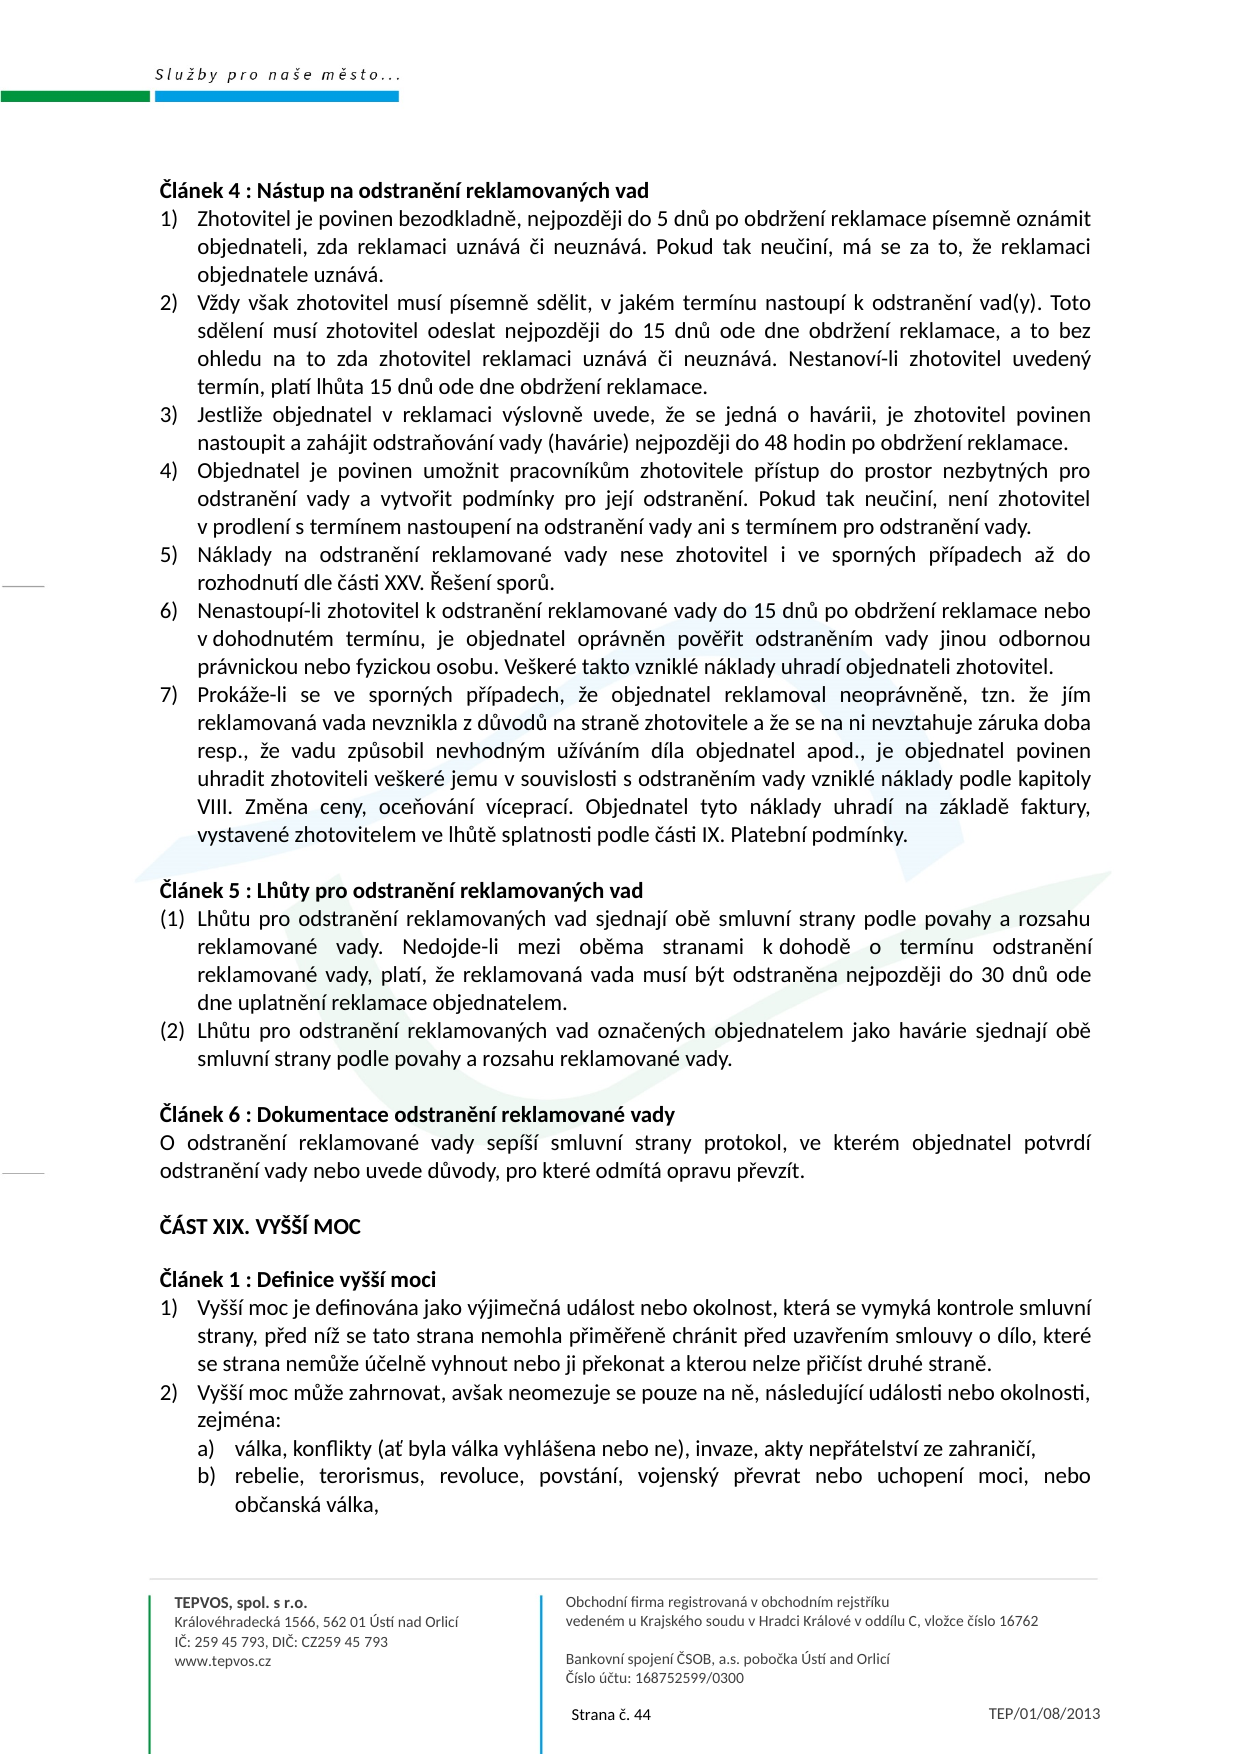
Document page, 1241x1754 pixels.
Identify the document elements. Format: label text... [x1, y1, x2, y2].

list Lhůtu pro odstranění reklamovaných vad sjednají obě smluvní strany podle povahy a rozsahu reklamované vady. Nedojde-li mezi oběma stranami k dohodě o termínu odstranění reklamované vady, platí, že reklamovaná vada musí být odstraněna nejpozději do 30 dnů ode dne uplatnění reklamace objednatelem. [159, 904, 1092, 1016]
list Jestliže objednatel v reklamaci výslovně uvede, že se jedná o havárii, je zhotovitel povinen nastoupit a zahájit odstraňování vady (havárie) nejpozději do 48 hodin po obdržení reklamace. [159, 400, 1092, 456]
list Vyšší moc může zahrnovat, avšak neomezuje se pouze na ně, následující události nebo okolnosti, [159, 1378, 1092, 1406]
list rebelie, terorismus, revoluce, povstání, vojenský převrat nebo uchopení moci, nebo občanská válka, [197, 1462, 1092, 1518]
list Lhůtu pro odstranění reklamovaných vad označených objednatelem jako havárie sjednají obě smluvní strany podle povahy a rozsahu reklamované vady. [159, 1016, 1092, 1072]
text Článek 1 : Definice vyšší moci [159, 1266, 1092, 1293]
text Článek 4 : Nástup na odstranění reklamovaných vad [159, 176, 1092, 204]
text O odstranění reklamované vady sepíší smluvní strany protokol, ve kterém objednatel potvrdí odstranění vady nebo uvede důvody, pro které odmítá opravu převzít. [159, 1128, 1092, 1184]
list Nenastoupí-li zhotovitel k odstranění reklamované vady do 15 dnů po obdržení reklamace nebo v dohodnutém termínu, je objednatel oprávněn pověřit odstraněním vady jinou odbornou právnickou nebo fyzickou osobu. Veškeré takto vzniklé náklady uhradí objednateli zhotovitel. [159, 596, 1092, 680]
picture [0, 0, 1241, 1754]
list válka, konflikty (ať byla válka vyhlášena nebo ne), invaze, akty nepřátelství ze zahraničí, [197, 1434, 1092, 1462]
text zejména: [159, 1406, 1092, 1434]
text Článek 6 : Dokumentace odstranění reklamované vady [159, 1100, 1092, 1128]
list Vyšší moc je definována jako výjimečná událost nebo okolnost, která se vymyká kontrole smluvní strany, před níž se tato strana nemohla přiměřeně chránit před uzavřením smlouvy o dílo, které se strana nemůže účelně vyhnout nebo ji překonat a kterou nelze přičíst druhé straně. [159, 1293, 1092, 1378]
list Vždy však zhotovitel musí písemně sdělit, v jakém termínu nastoupí k odstranění vad(y). Toto sdělení musí zhotovitel odeslat nejpozději do 15 dnů ode dne obdržení reklamace, a to bez ohledu na to zda zhotovitel reklamaci uznává či neuznává. Nestanoví-li zhotovitel uvedený termín, platí lhůta 15 dnů ode dne obdržení reklamace. [159, 288, 1092, 400]
list Náklady na odstranění reklamované vady nese zhotovitel i ve sporných případech až do rozhodnutí dle části XXV. Řešení sporů. [159, 540, 1092, 596]
text Článek 5 : Lhůty pro odstranění reklamovaných vad [159, 876, 1092, 904]
list Objednatel je povinen umožnit pracovníkům zhotovitele přístup do prostor nezbytných pro odstranění vady a vytvořit podmínky pro její odstranění. Pokud tak neučiní, není zhotovitel v prodlení s termínem nastoupení na odstranění vady ani s termínem pro odstranění vady. [159, 456, 1092, 540]
list Zhotovitel je povinen bezodkladně, nejpozději do 5 dnů po obdržení reklamace písemně oznámit objednateli, zda reklamaci uznává či neuznává. Pokud tak neučiní, má se za to, že reklamaci objednatele uznává. [159, 204, 1092, 288]
list Prokáže-li se ve sporných případech, že objednatel reklamoval neoprávněně, tzn. že jím reklamovaná vada nevznikla z důvodů na straně zhotovitele a že se na ni nevztahuje záruka doba resp., že vadu způsobil nevhodným užíváním díla objednatel apod., je objednatel povinen uhradit zhotoviteli veškeré jemu v souvislosti s odstraněním vady vzniklé náklady podle kapitoly VIII. Změna ceny, oceňování víceprací. Objednatel tyto náklady uhradí na základě faktury, vystavené zhotovitelem ve lhůtě splatnosti podle části IX. Platební podmínky. [159, 680, 1092, 848]
text ČÁST XIX. VYŠŠÍ MOC [159, 1212, 1092, 1241]
